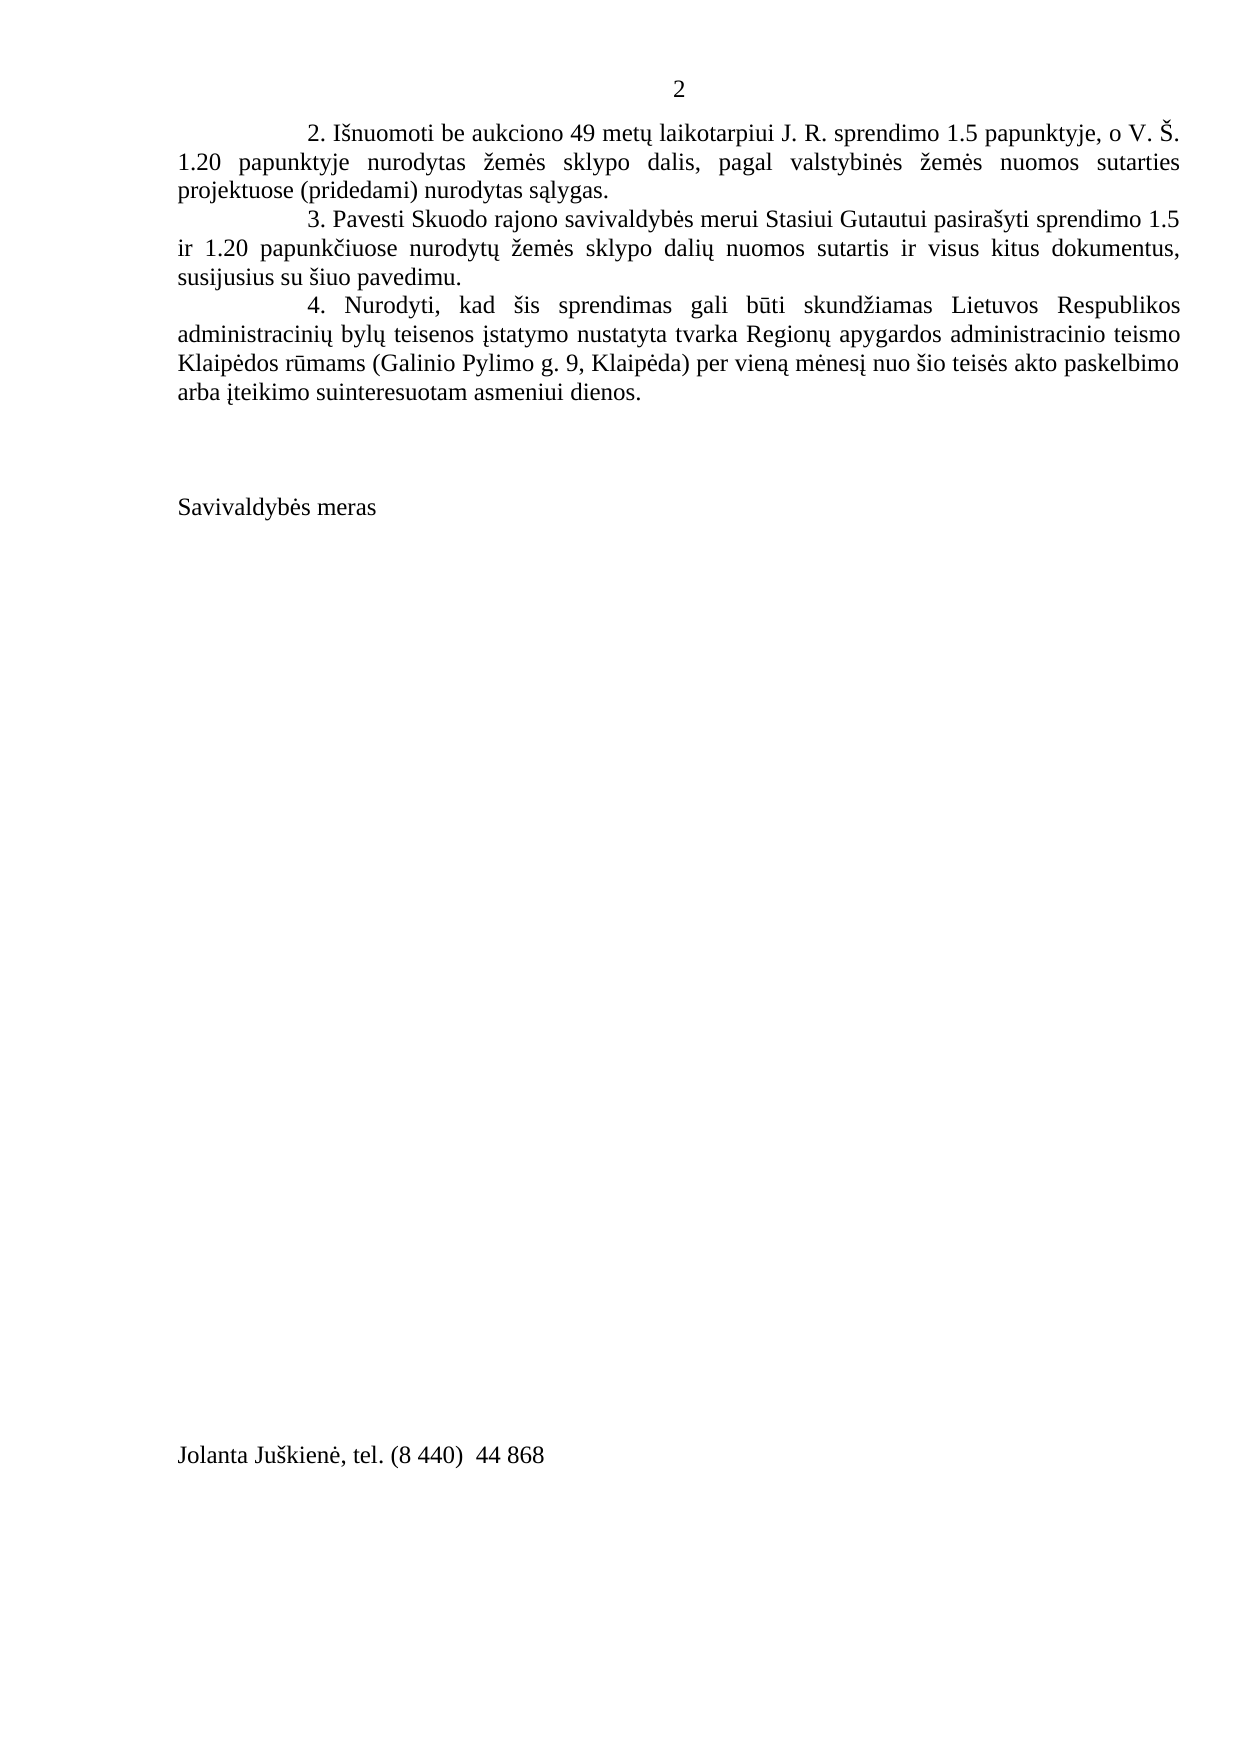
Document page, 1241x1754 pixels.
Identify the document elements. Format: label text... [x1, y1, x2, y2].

text 2. Išnuomoti be aukciono 49 metų laikotarpiui J. R. sprendimo 1.5 papunktyje, o V. Š. 1.20 papunktyje nurodytas žemės sklypo dalis, pagal valstybinės žemės nuomos sutarties projektuose (pridedami) nurodytas sąlygas. [177, 118, 1181, 204]
text Savivaldybės meras [177, 492, 1181, 521]
text 3. Pavesti Skuodo rajono savivaldybės merui Stasiui Gutautui pasirašyti sprendimo 1.5 ir 1.20 papunkčiuose nurodytų žemės sklypo dalių nuomos sutartis ir visus kitus dokumentus, susijusius su šiuo pavedimu. [177, 204, 1181, 291]
text 4. Nurodyti, kad šis sprendimas gali būti skundžiamas Lietuvos Respublikos administracinių bylų teisenos įstatymo nustatyta tvarka Regionų apygardos administracinio teismo Klaipėdos rūmams (Galinio Pylimo g. 9, Klaipėda) per vieną mėnesį nuo šio teisės akto paskelbimo arba įteikimo suinteresuotam asmeniui dienos. [177, 291, 1181, 406]
text Jolanta Juškienė, tel. (8 440) 44 868 [177, 1441, 1181, 1469]
